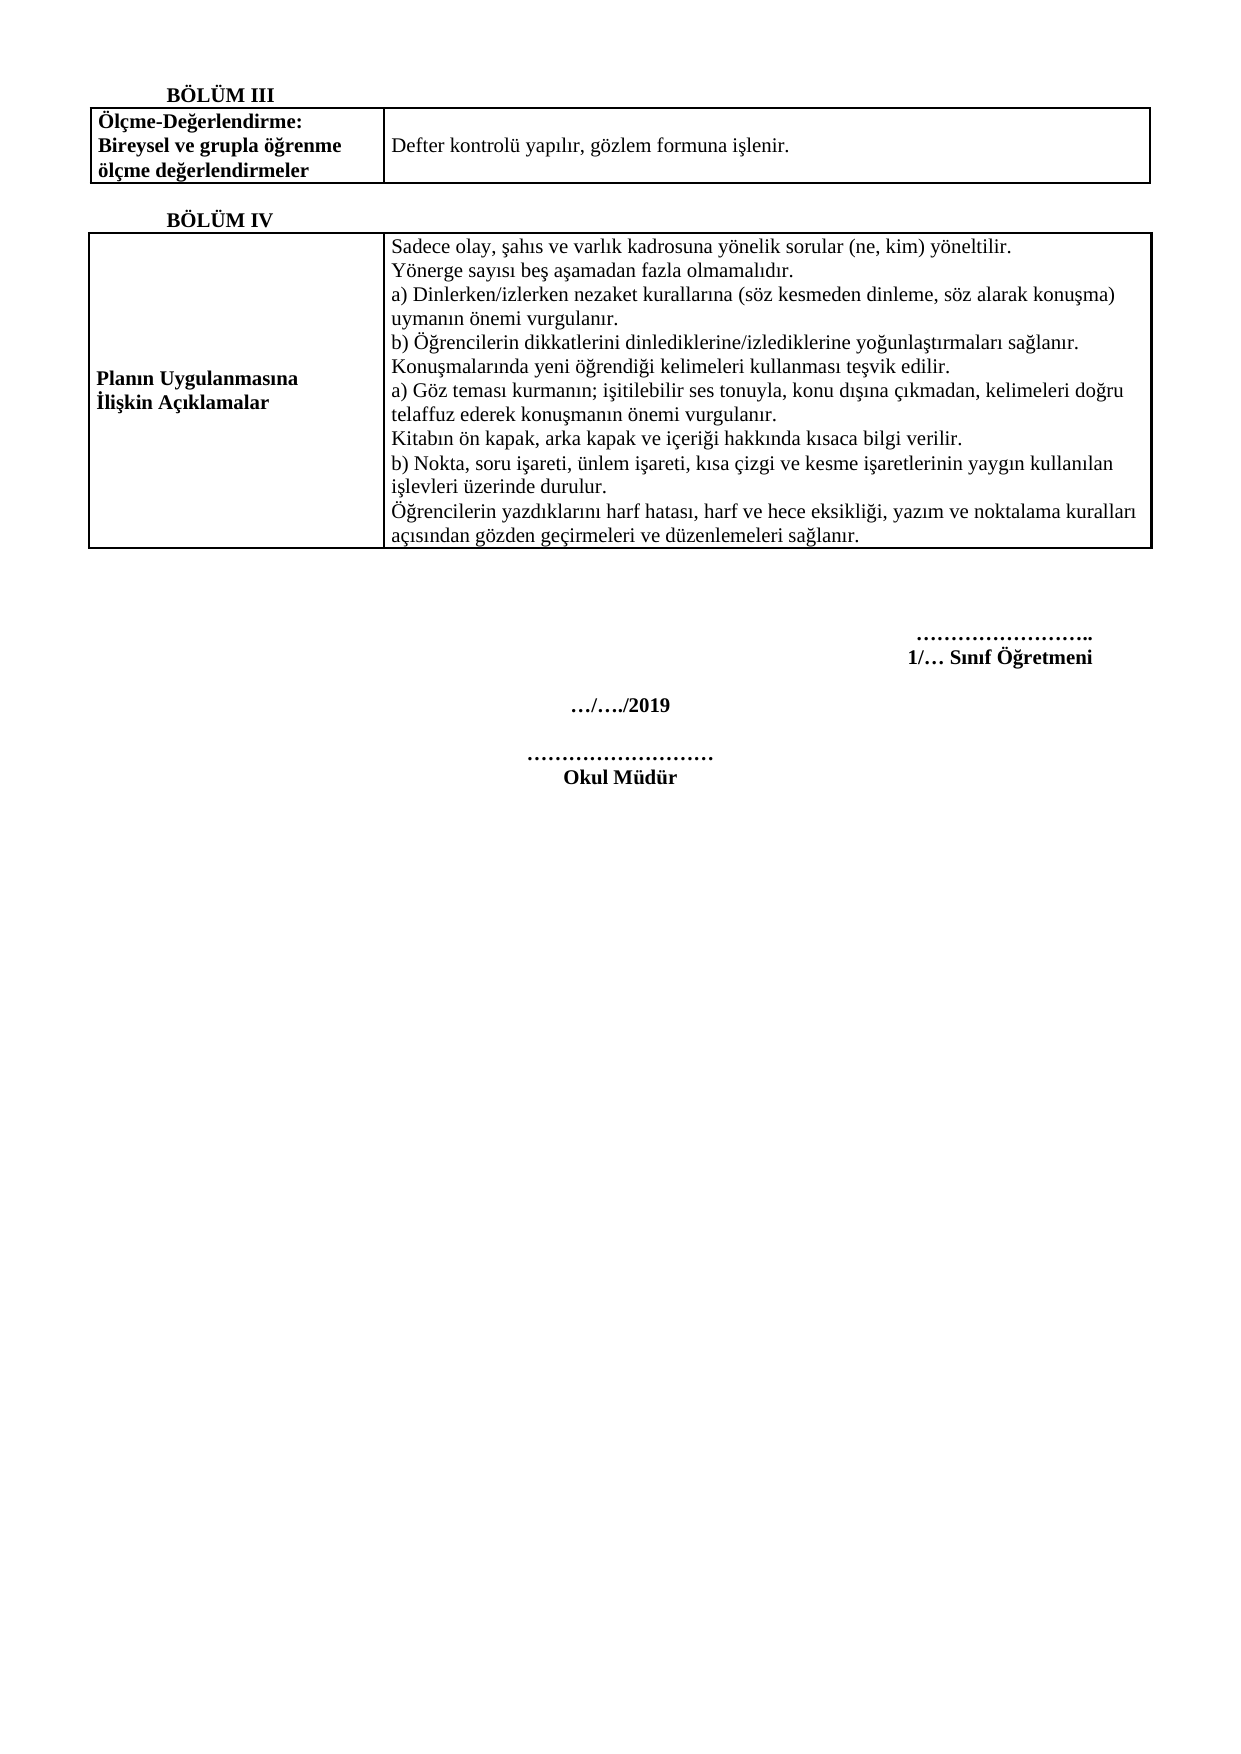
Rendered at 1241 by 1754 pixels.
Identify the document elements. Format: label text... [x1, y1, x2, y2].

text …………………….. [148, 621, 1093, 645]
subtitle BÖLÜM III [148, 83, 1093, 107]
table_header Sadece olay, şahıs ve varlık kadrosuna yönelik sorular (ne, kim) yöneltilir. Yönerge sayısı beş aşamadan fazla olmamalıdır. a) Dinlerken/izlerken nezaket kurallarına (söz kesmeden dinleme, söz alarak konuşma) uymanın önemi vurgulanır. b) Öğrencilerin dikkatlerini dinlediklerine/izlediklerine yoğunlaştırmaları sağlanır. Konuşmalarında yeni öğrendiği kelimeleri kullanması teşvik edilir. a) Göz teması kurmanın; işitilebilir ses tonuyla, konu dışına çıkmadan, kelimeleri doğru telaffuz ederek konuşmanın önemi vurgulanır. Kitabın ön kapak, arka kapak ve içeriği hakkında kısaca bilgi verilir. b) Nokta, soru işareti, ünlem işareti, kısa çizgi ve kesme işaretlerinin yaygın kullanılan işlevleri üzerinde durulur. Öğrencilerin yazdıklarını harf hatası, harf ve hece eksikliği, yazım ve noktalama kuralları açısından gözden geçirmeleri ve düzenlemeleri sağlanır. [385, 234, 1150, 547]
subtitle BÖLÜM IV [148, 208, 1093, 232]
text …/…./2019 [148, 693, 1093, 717]
text 1/… Sınıf Öğretmeni [148, 645, 1093, 669]
text ……………………… [148, 741, 1093, 765]
table_header Defter kontrolü yapılır, gözlem formuna işlenir. [385, 109, 1149, 182]
text Okul Müdür [148, 765, 1093, 789]
table_header Planın Uygulanmasına İlişkin Açıklamalar [90, 234, 383, 547]
table_header Ölçme-Değerlendirme: Bireysel ve grupla öğrenme ölçme değerlendirmeler [92, 109, 383, 182]
